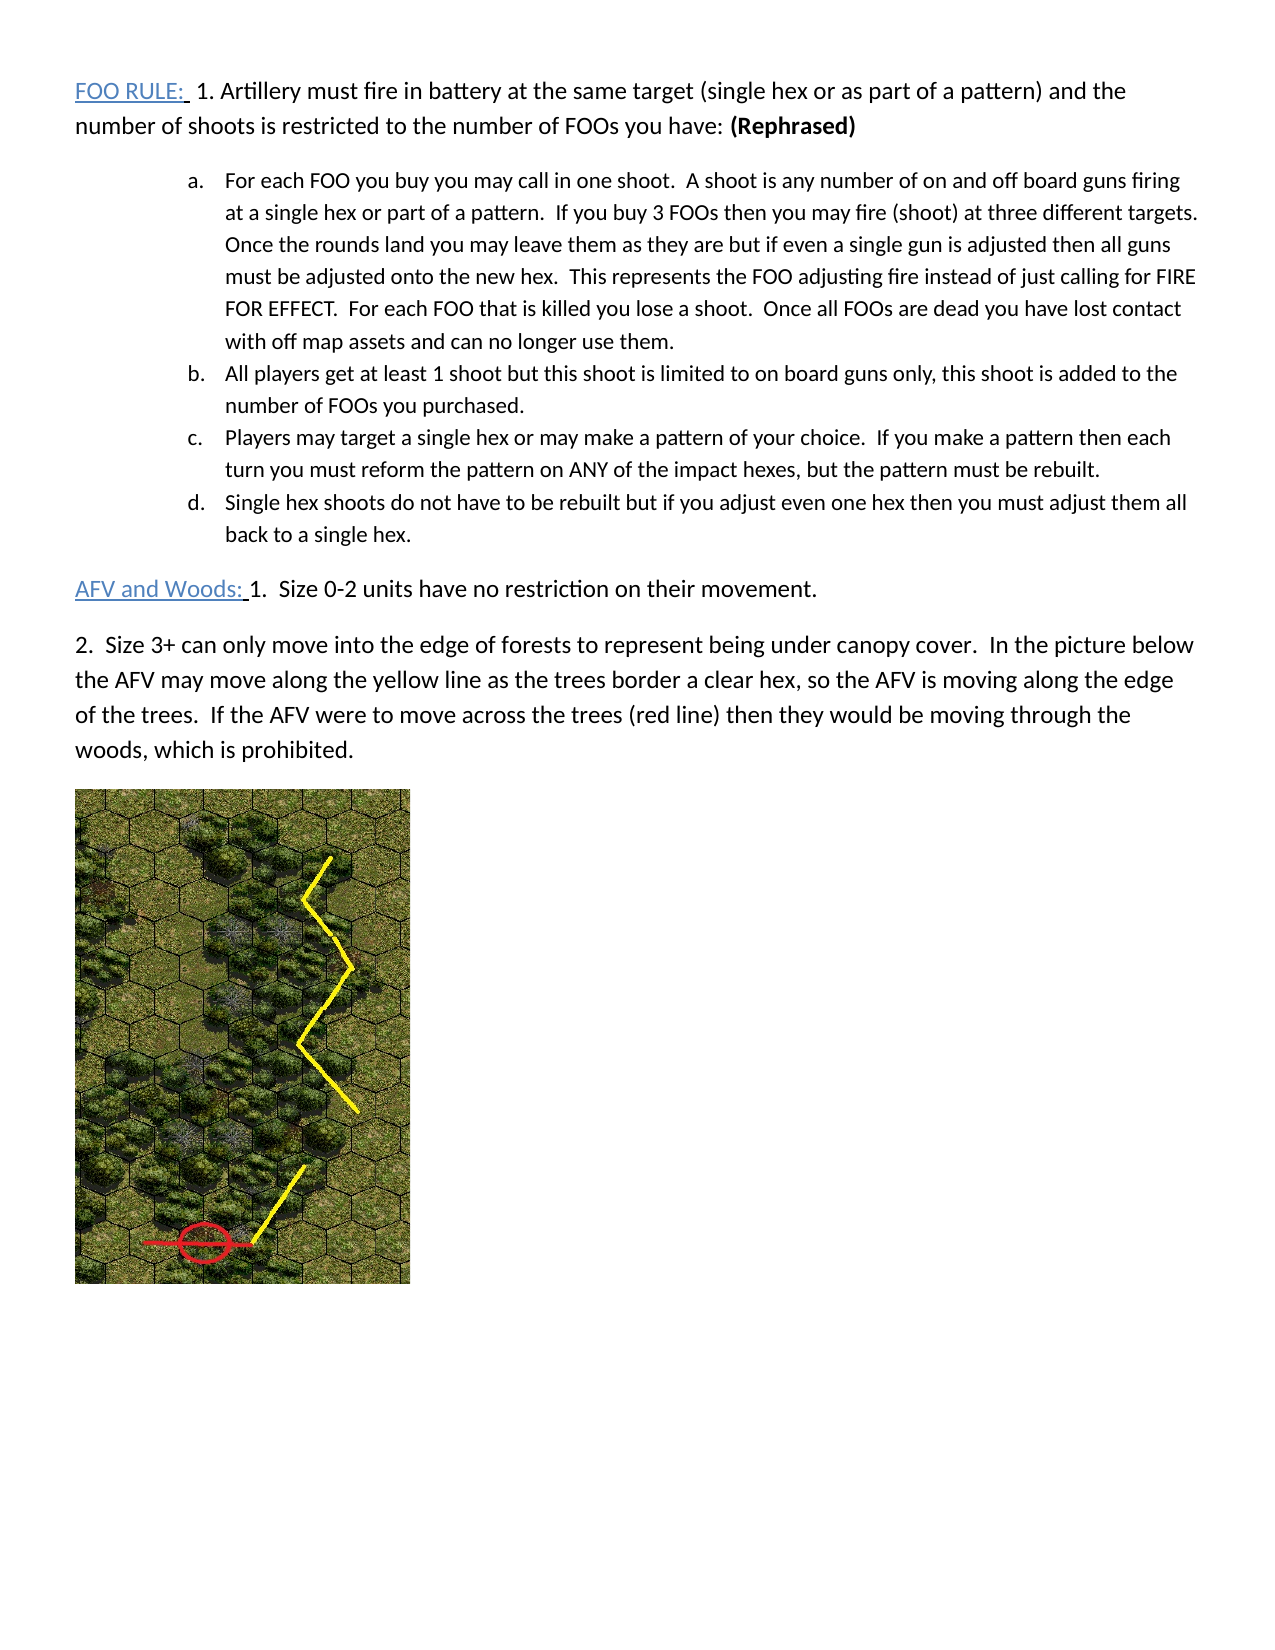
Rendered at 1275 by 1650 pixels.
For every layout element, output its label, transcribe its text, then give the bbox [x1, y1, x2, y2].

text FOO RULE: 1. Artillery must fire in battery at the same target (single hex or as part of a pattern) and the number of shoots is restricted to the number of FOOs you have: (Rephrased) [75, 75, 1200, 141]
picture [75, 789, 411, 1284]
list For each FOO you buy you may call in one shoot. A shoot is any number of on and off board guns firing at a single hex or part of a pattern. If you buy 3 FOOs then you may fire (shoot) at three different targets. Once the rounds land you may leave them as they are but if even a single gun is adjusted then all guns must be adjusted onto the new hex. This represents the FOO adjusting fire instead of just calling for FIRE FOR EFFECT. For each FOO that is killed you lose a shoot. Once all FOOs are dead you have lost contact with off map assets and can no longer use them. [187, 166, 1200, 355]
list Players may target a single hex or may make a pattern of your choice. If you make a pattern then each turn you must reform the pattern on ANY of the impact hexes, but the pattern must be rebuilt. [187, 423, 1200, 483]
text 2. Size 3+ can only move into the edge of forests to represent being under canopy cover. In the picture below the AFV may move along the yellow line as the trees border a clear hex, so the AFV is moving along the edge of the trees. If the AFV were to move across the trees (red line) then they would be moving through the woods, which is prohibited. [75, 629, 1200, 764]
list All players get at least 1 shoot but this shoot is limited to on board guns only, this shoot is added to the number of FOOs you purchased. [187, 359, 1200, 419]
text AFV and Woods: 1. Size 0-2 units have no restriction on their movement. [75, 573, 1200, 603]
list Single hex shoots do not have to be rebuilt but if you adjust even one hex then you must adjust them all back to a single hex. [187, 488, 1200, 548]
